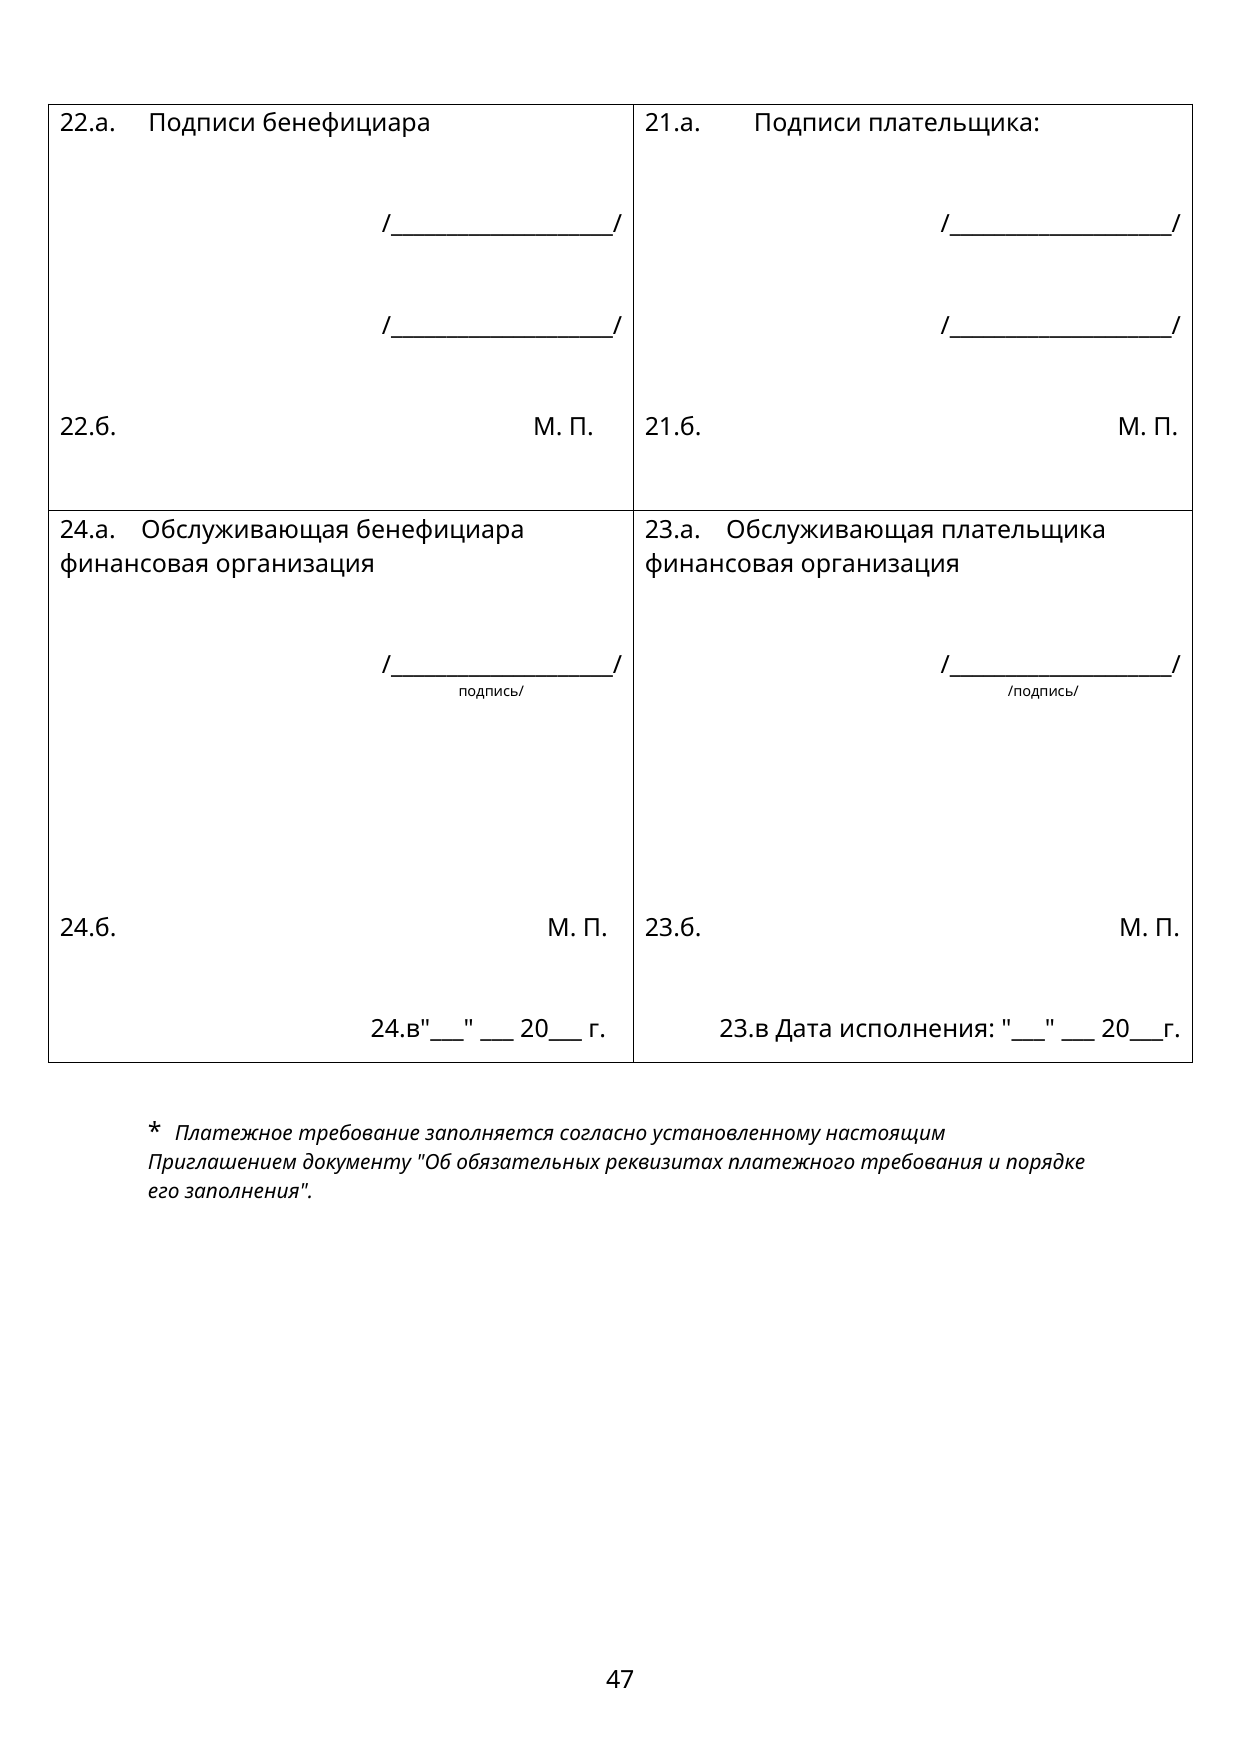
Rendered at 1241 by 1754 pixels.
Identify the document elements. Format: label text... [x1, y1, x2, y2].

table_cell 23.а. Обслуживающая плательщика финансовая организация /____________________/ /подпись/ [634, 511, 1192, 833]
table_cell 24.а. Обслуживающая бенефициара финансовая организация /____________________/ подпись/ [49, 511, 633, 833]
text * Платежное требование заполняется согласно установленному настоящим Приглашением документу "Об обязательных реквизитах платежного требования и порядке его заполнения". [148, 1113, 1092, 1204]
table_cell 24.б. М. П. 24.в"___" ___ 20___ г. [49, 833, 633, 1062]
table_cell 23.б. М. П. 23.в Дата исполнения: "___" ___ 20___г. [634, 833, 1192, 1062]
table_cell 22.а. Подписи бенефициара /____________________/ /____________________/ 22.б. М. П. [49, 105, 633, 510]
table_cell 21.а. Подписи плательщика: /____________________/ /____________________/ 21.б. М. П. [634, 105, 1192, 510]
